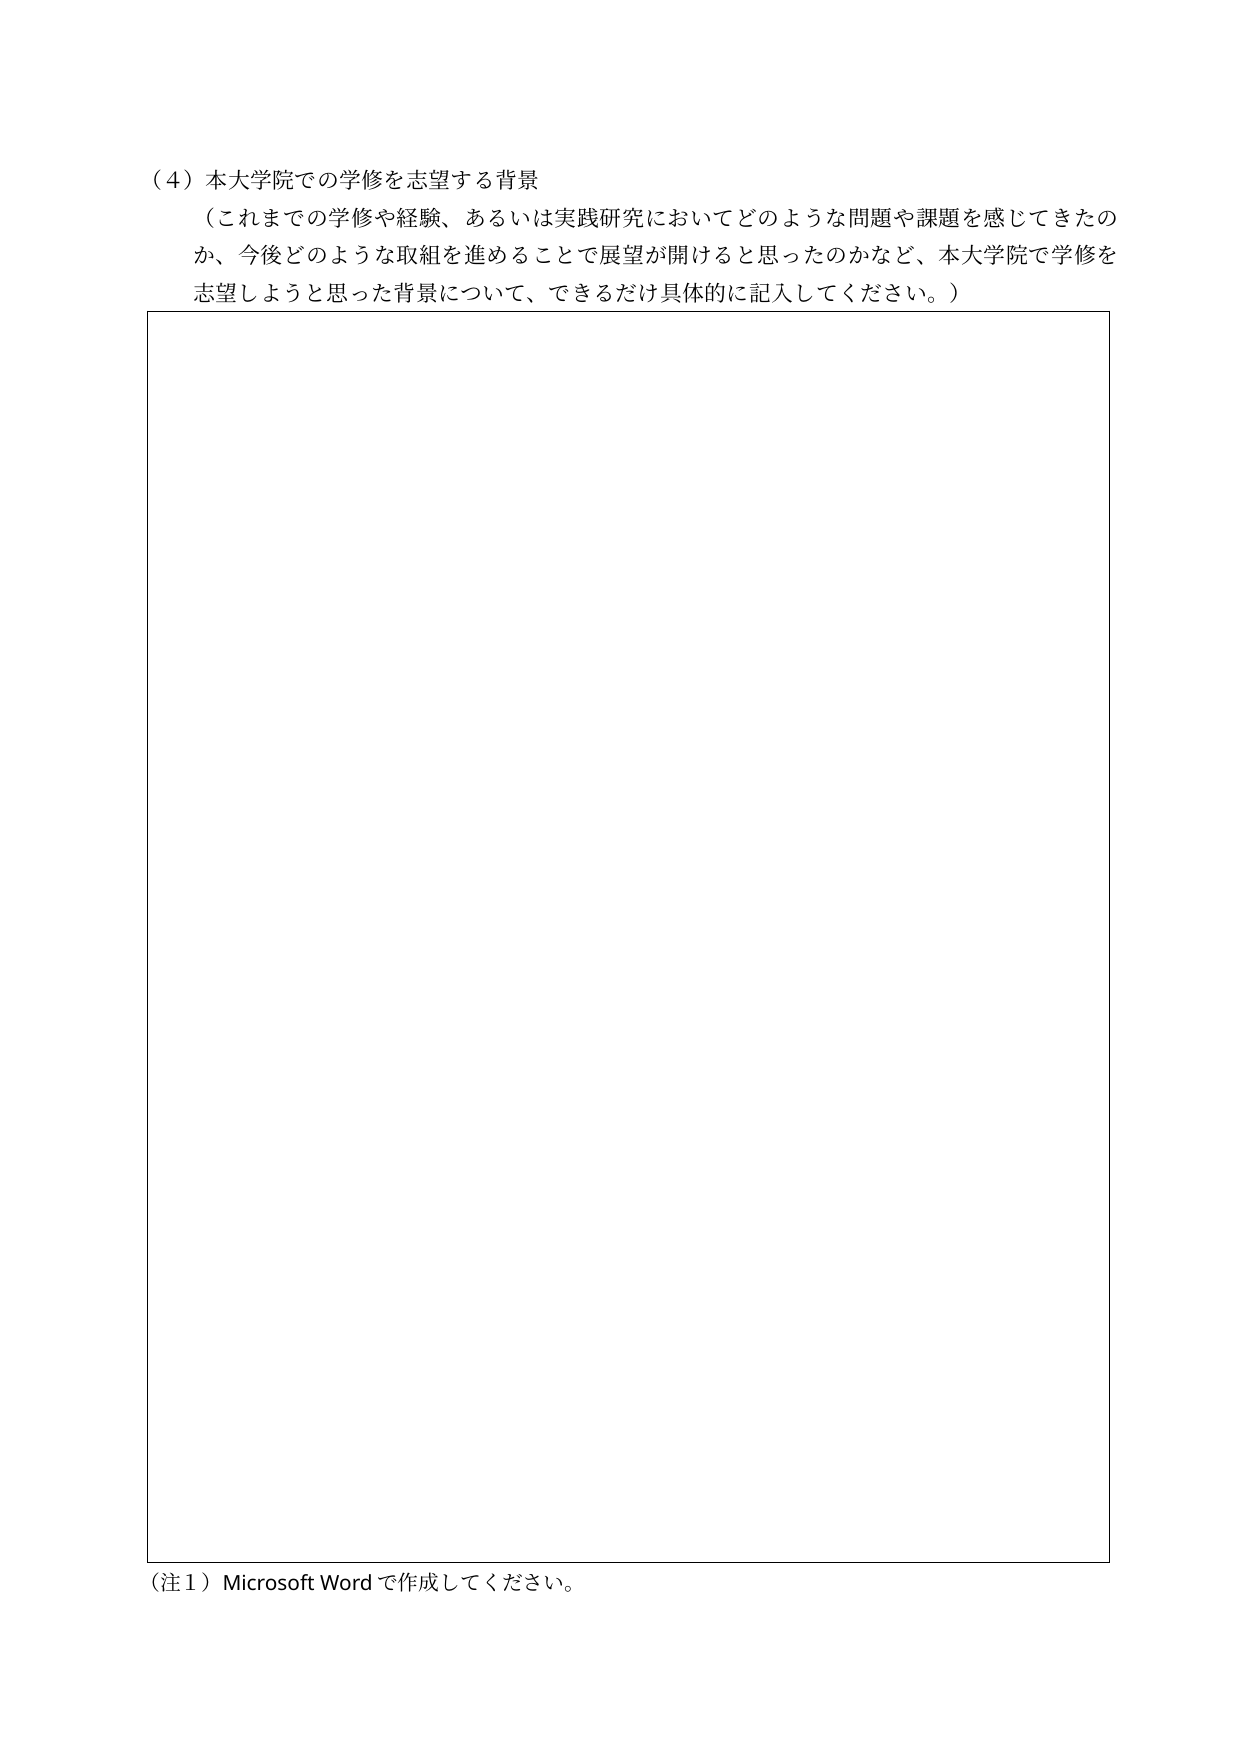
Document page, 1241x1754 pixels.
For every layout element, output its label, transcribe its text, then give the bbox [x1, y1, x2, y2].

text （注１）Microsoft Wordで作成してください。 [118, 1563, 1122, 1600]
text （４）本大学院での学修を志望する背景 [118, 161, 1122, 198]
table_header [148, 312, 1109, 1562]
text （これまでの学修や経験、あるいは実践研究においてどのような問題や課題を感じてきたのか、今後どのような取組を進めることで展望が開けると思ったのかなど、本大学院で学修を志望しようと思った背景について、できるだけ具体的に記入してください。） [193, 198, 1122, 311]
